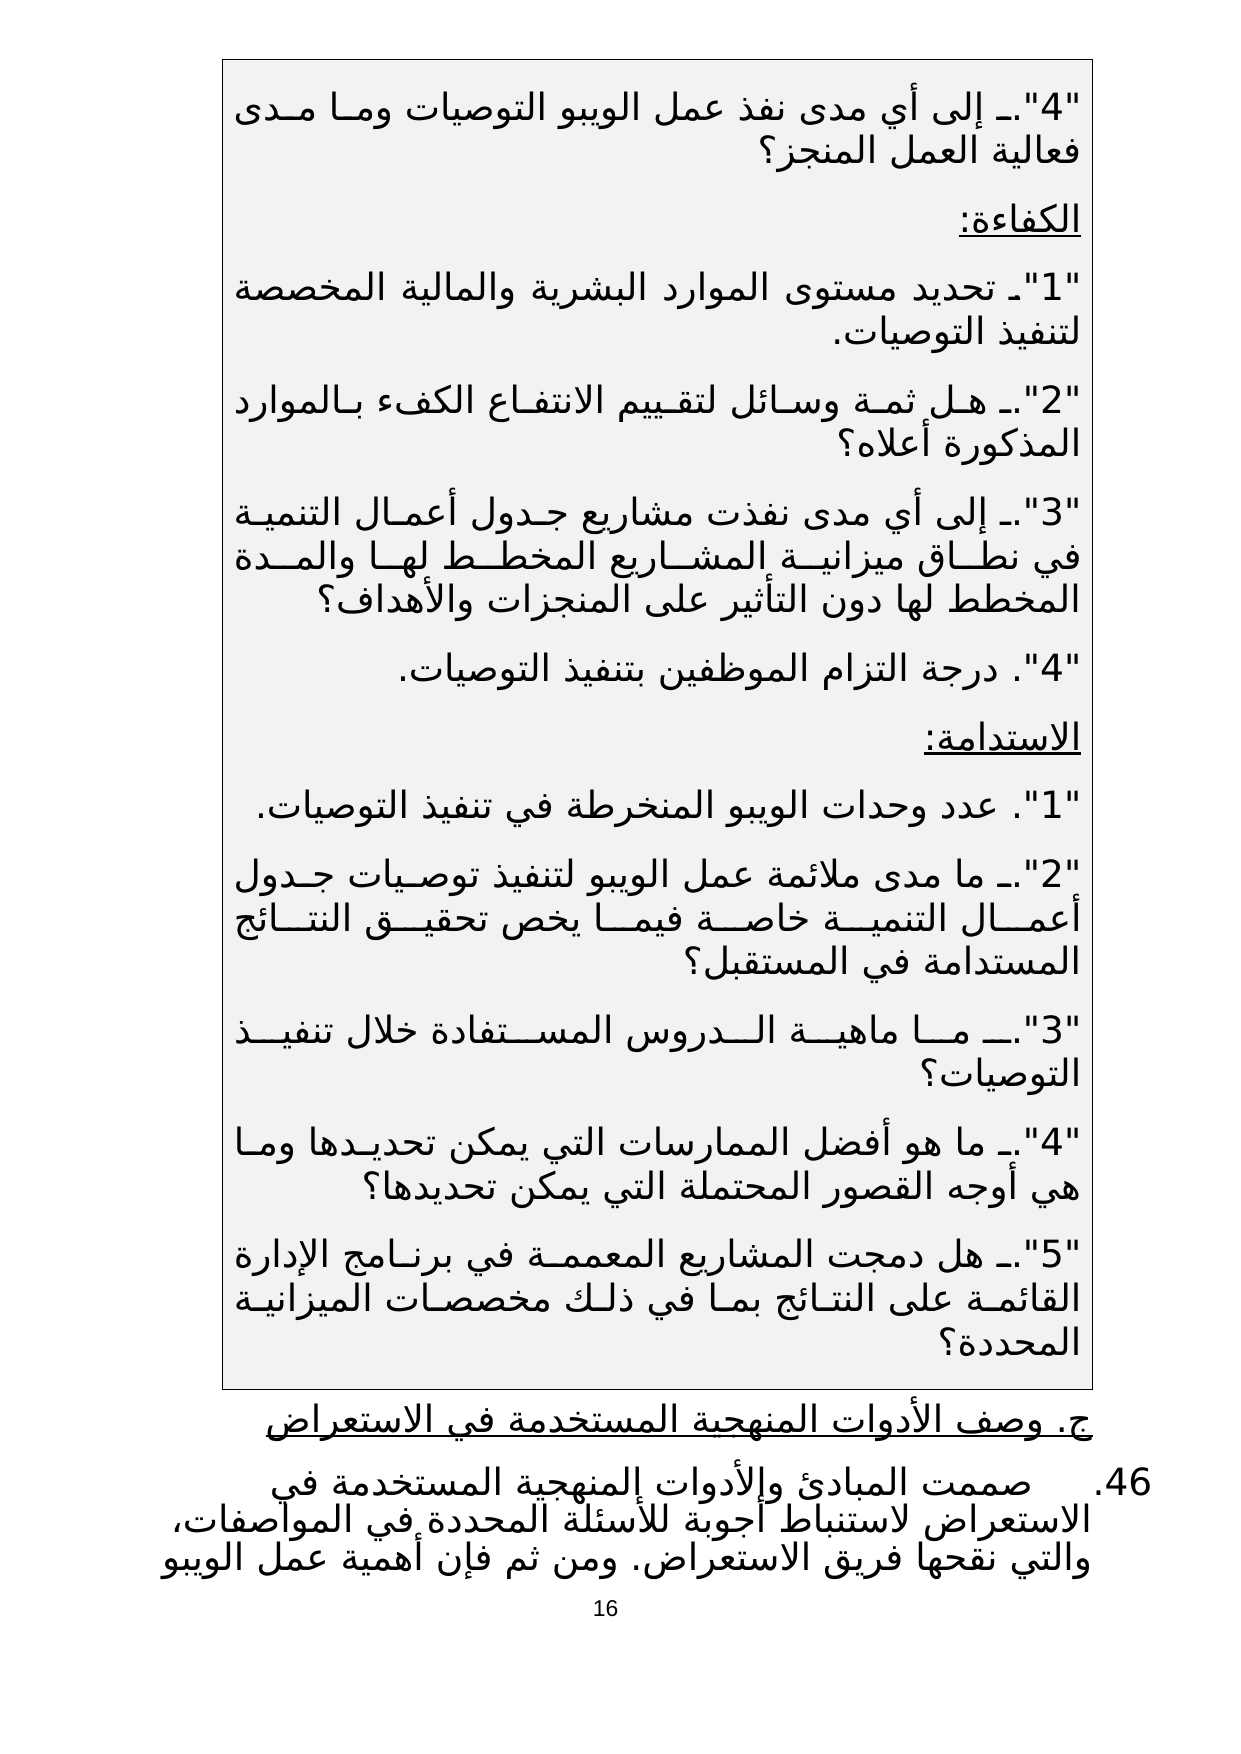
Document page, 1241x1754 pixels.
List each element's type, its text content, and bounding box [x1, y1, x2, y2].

subtitle ج. وصف الأدوات المنهجية المستخدمة في الاستعراض [118, 1402, 1092, 1440]
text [118, 1465, 1092, 1577]
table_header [223, 60, 1092, 1389]
